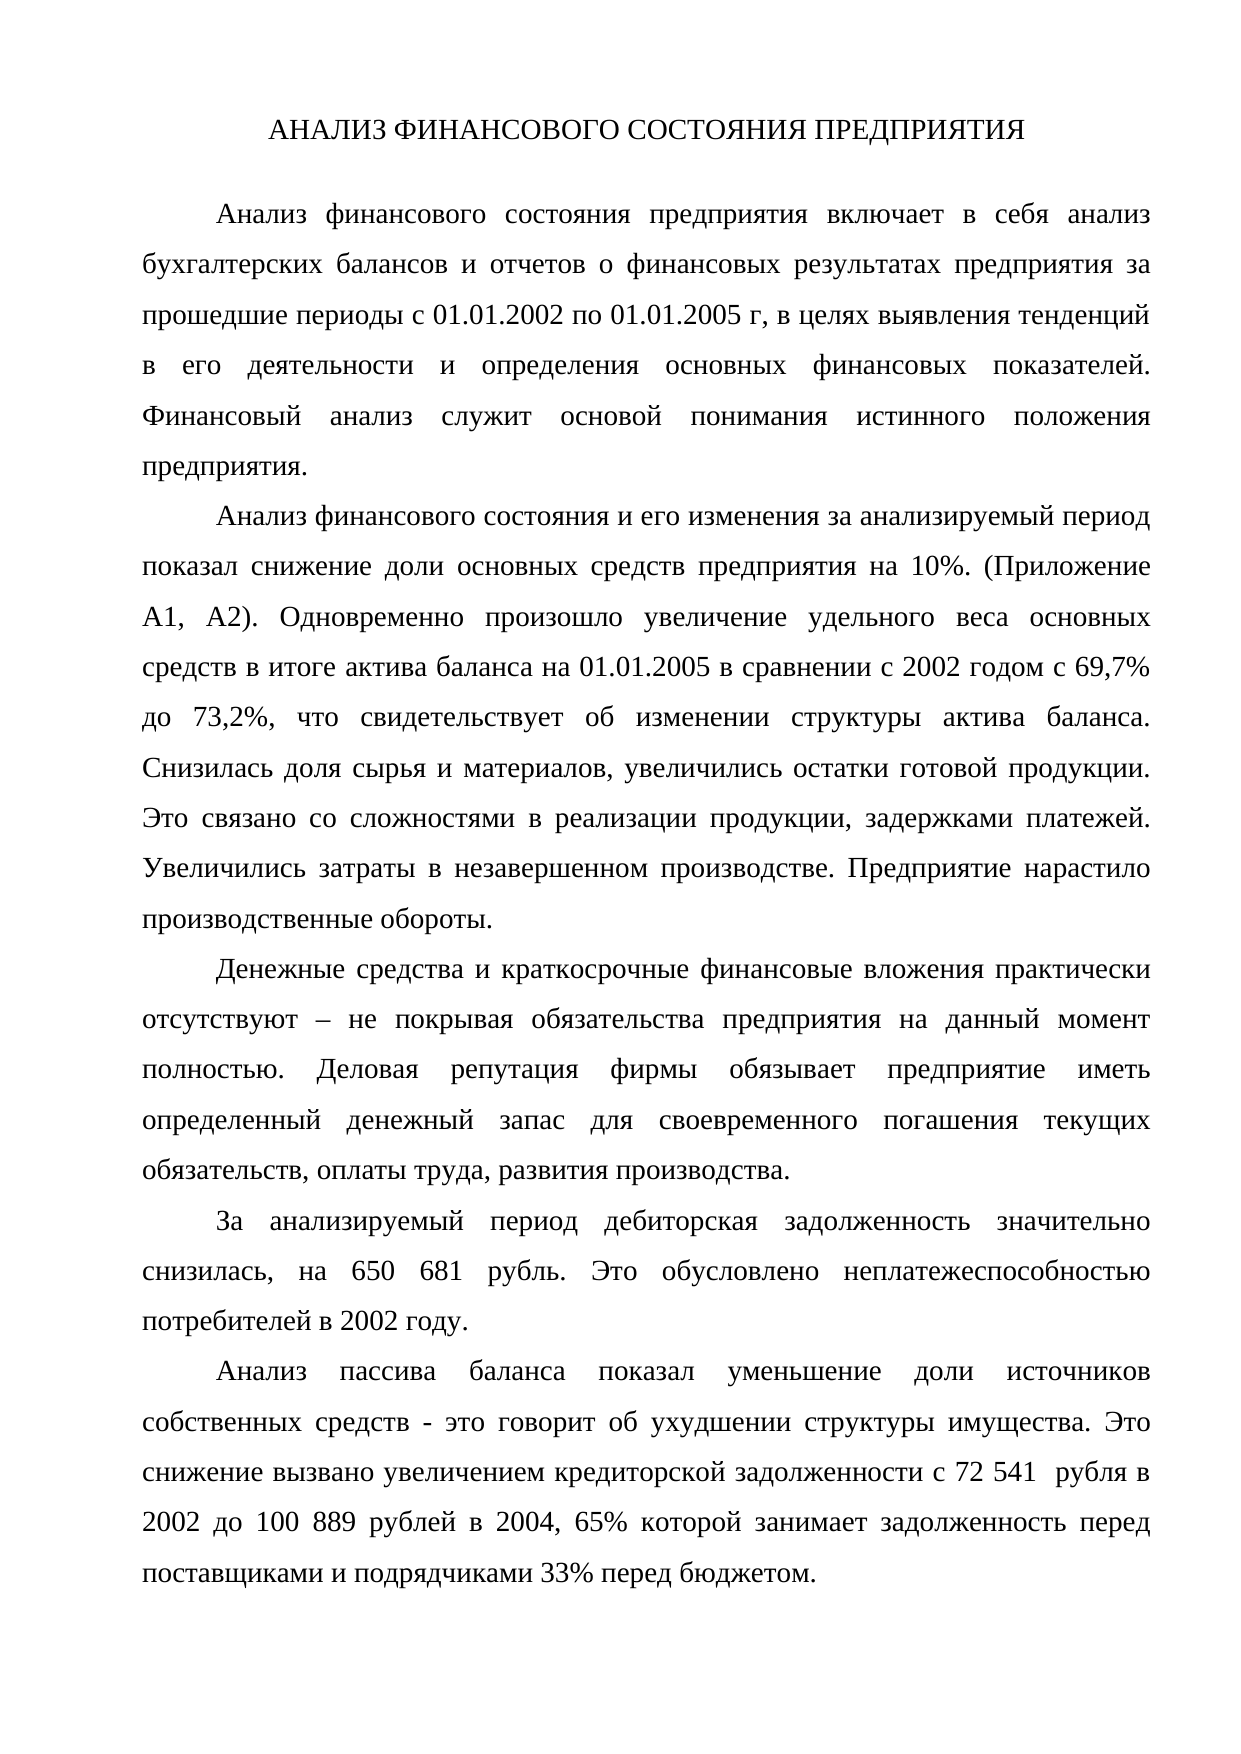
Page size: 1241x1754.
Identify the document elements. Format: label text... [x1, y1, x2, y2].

text АНАЛИЗ ФИНАНСОВОГО СОСТОЯНИЯ ПРЕДПРИЯТИЯ [142, 112, 1152, 146]
text Анализ пассива баланса показал уменьшение доли источников собственных средств - это говорит об ухудшении структуры имущества. Это снижение вызвано увеличением кредиторской задолженности с 72 541 рубля в 2002 до 100 889 рублей в 2004, 65% которой занимает задолженность перед поставщиками и подрядчиками 33% перед бюджетом. [142, 1353, 1152, 1588]
text За анализируемый период дебиторская задолженность значительно снизилась, на 650 681 рубль. Это обусловлено неплатежеспособностью потребителей в 2002 году. [142, 1203, 1152, 1337]
text Анализ финансового состояния и его изменения за анализируемый период показал снижение доли основных средств предприятия на 10%. (Приложение А1, А2). Одновременно произошло увеличение удельного веса основных средств в итоге актива баланса на 01.01.2005 в сравнении с 2002 годом с 69,7% до 73,2%, что свидетельствует об изменении структуры актива баланса. Снизилась доля сырья и материалов, увеличились остатки готовой продукции. Это связано со сложностями в реализации продукции, задержками платежей. Увеличились затраты в незавершенном производстве. Предприятие нарастило производственные обороты. [142, 498, 1152, 934]
text Анализ финансового состояния предприятия включает в себя анализ бухгалтерских балансов и отчетов о финансовых результатах предприятия за прошедшие периоды с 01.01.2002 по 01.01.2005 г, в целях выявления тенденций в его деятельности и определения основных финансовых показателей. Финансовый анализ служит основой понимания истинного положения предприятия. [142, 196, 1152, 481]
text Денежные средства и краткосрочные финансовые вложения практически отсутствуют – не покрывая обязательства предприятия на данный момент полностью. Деловая репутация фирмы обязывает предприятие иметь определенный денежный запас для своевременного погашения текущих обязательств, оплаты труда, развития производства. [142, 951, 1152, 1186]
